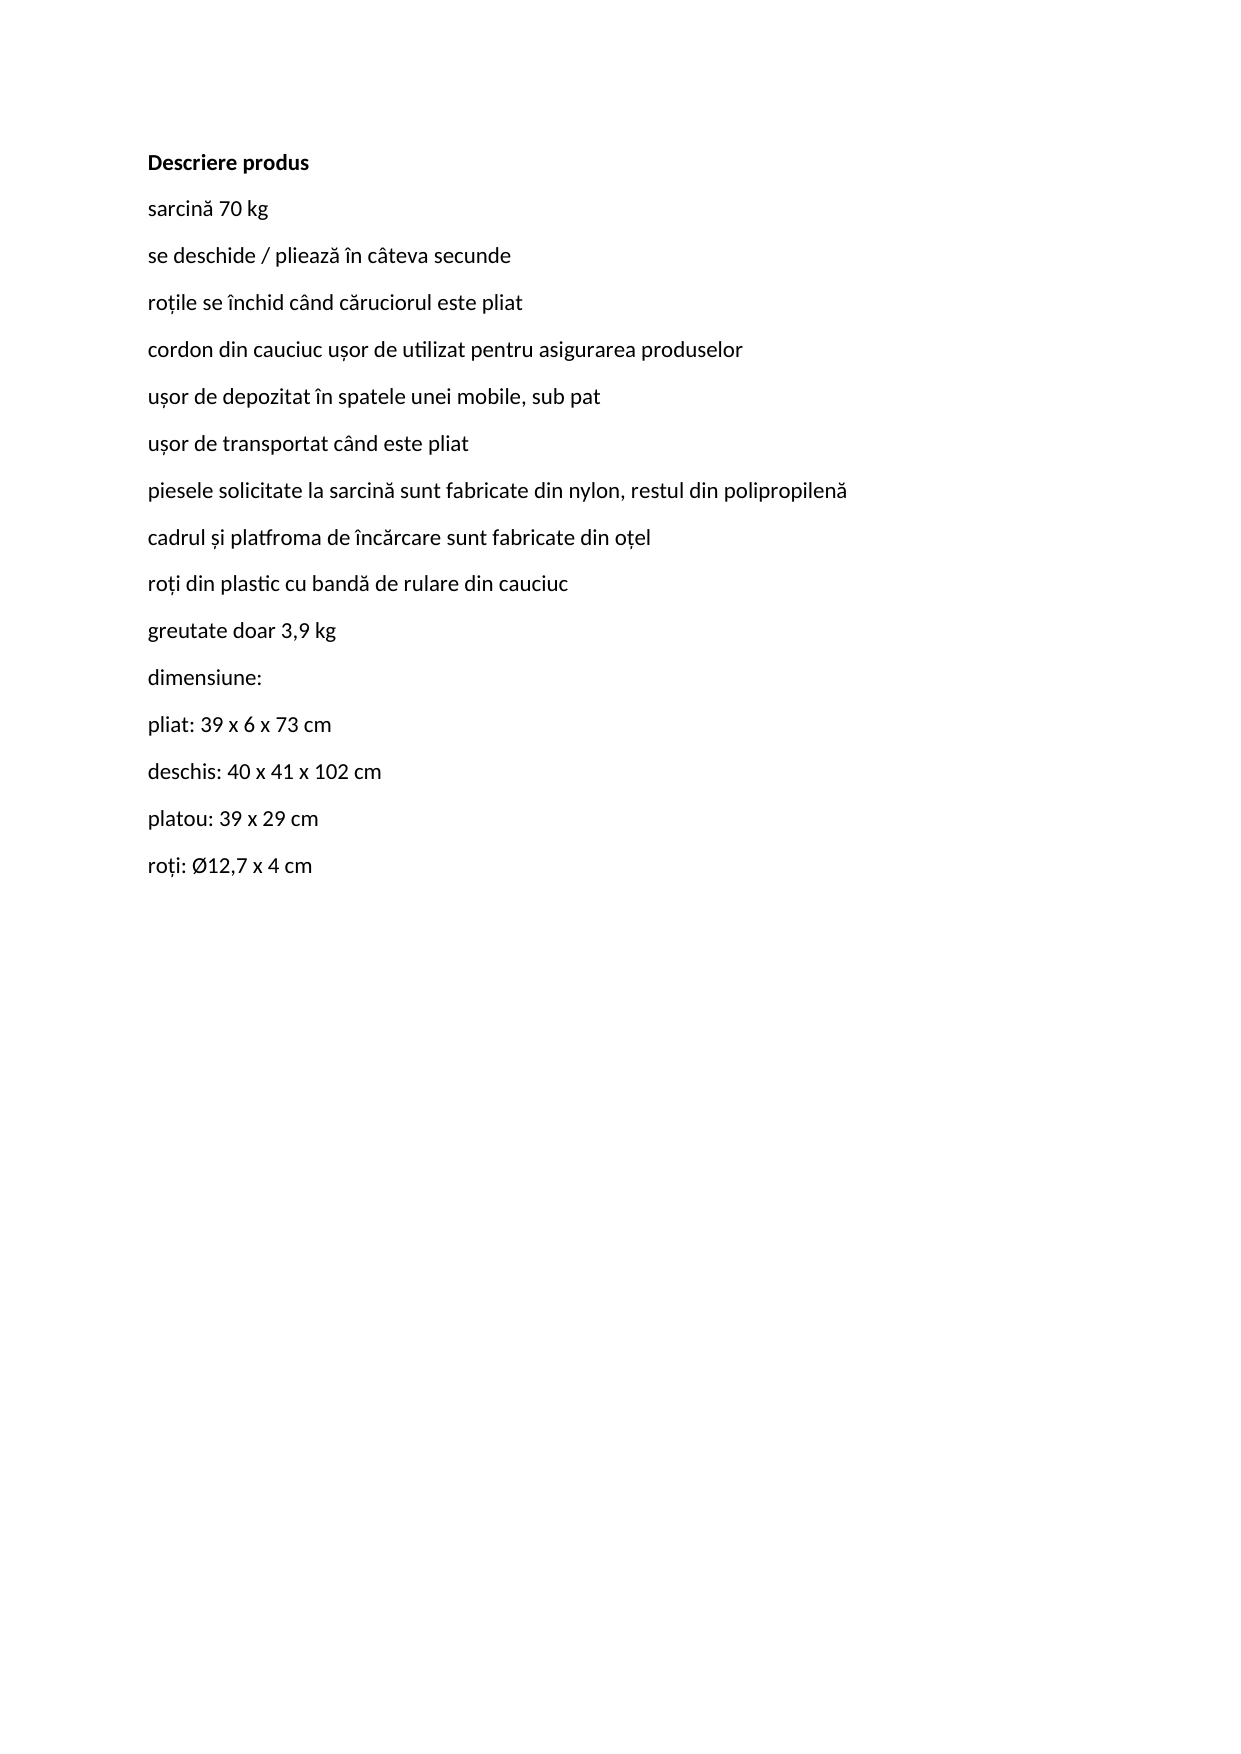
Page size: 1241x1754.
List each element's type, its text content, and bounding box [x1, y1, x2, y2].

text platou: 39 x 29 cm [148, 804, 1093, 832]
text greutate doar 3,9 kg [148, 616, 1093, 644]
text cadrul și platfroma de încărcare sunt fabricate din oțel [148, 523, 1093, 551]
text roțile se închid când căruciorul este pliat [148, 288, 1093, 316]
text roți din plastic cu bandă de rulare din cauciuc [148, 569, 1093, 597]
text sarcină 70 kg [148, 194, 1093, 222]
text ușor de depozitat în spatele unei mobile, sub pat [148, 382, 1093, 410]
text pliat: 39 x 6 x 73 cm [148, 710, 1093, 738]
text roți: Ø12,7 x 4 cm [148, 851, 1093, 879]
text Descriere produs [148, 148, 1093, 176]
text se deschide / pliează în câteva secunde [148, 241, 1093, 269]
text dimensiune: [148, 663, 1093, 691]
text piesele solicitate la sarcină sunt fabricate din nylon, restul din polipropilenă [148, 476, 1093, 504]
text ușor de transportat când este pliat [148, 429, 1093, 457]
text deschis: 40 x 41 x 102 cm [148, 757, 1093, 785]
text cordon din cauciuc ușor de utilizat pentru asigurarea produselor [148, 335, 1093, 363]
